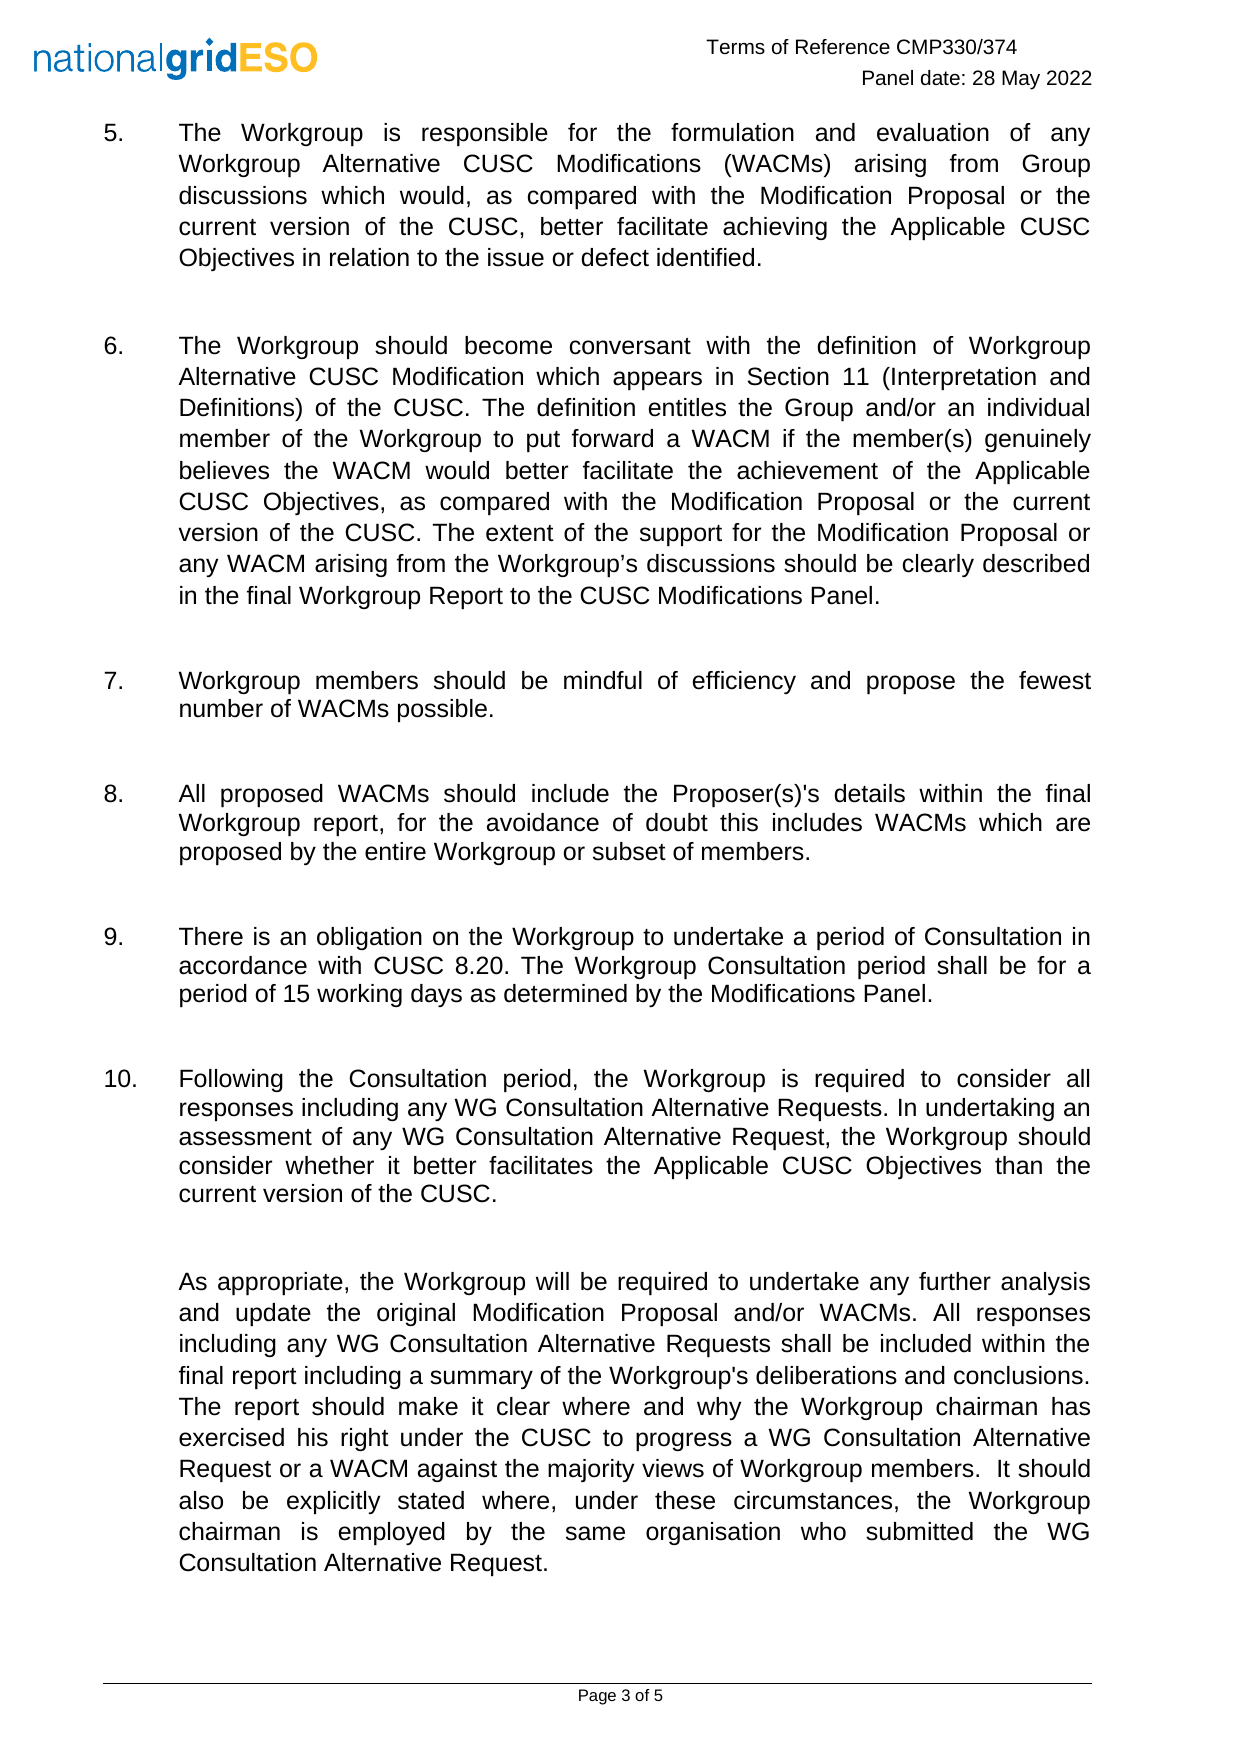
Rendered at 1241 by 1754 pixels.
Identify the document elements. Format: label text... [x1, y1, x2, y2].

list Following the Consultation period, the Workgroup is required to consider all responses including any WG Consultation Alternative Requests. In undertaking an assessment of any WG Consultation Alternative Request, the Workgroup should consider whether it better facilitates the Applicable CUSC Objectives than the current version of the CUSC. [103, 1064, 1092, 1208]
list There is an obligation on the Workgroup to undertake a period of Consultation in accordance with CUSC 8.20. The Workgroup Consultation period shall be for a period of 15 working days as determined by the Modifications Panel. [103, 922, 1092, 1008]
text As appropriate, the Workgroup will be required to undertake any further analysis and update the original Modification Proposal and/or WACMs. All responses including any WG Consultation Alternative Requests shall be included within the final report including a summary of the Workgroup's deliberations and conclusions. The report should make it clear where and why the Workgroup chairman has exercised his right under the CUSC to progress a WG Consultation Alternative Request or a WACM against the majority views of Workgroup members. It should also be explicitly stated where, under these circumstances, the Workgroup chairman is employed by the same organisation who submitted the WG Consultation Alternative Request. [178, 1264, 1092, 1577]
list Workgroup members should be mindful of efficiency and propose the fewest number of WACMs possible. [103, 666, 1092, 723]
list The Workgroup should become conversant with the definition of Workgroup Alternative CUSC Modification which appears in Section 11 (Interpretation and Definitions) of the CUSC. The definition entitles the Group and/or an individual member of the Workgroup to put forward a WACM if the member(s) genuinely believes the WACM would better facilitate the achievement of the Applicable CUSC Objectives, as compared with the Modification Proposal or the current version of the CUSC. The extent of the support for the Modification Proposal or any WACM arising from the Workgroup’s discussions should be clearly described in the final Workgroup Report to the CUSC Modifications Panel. [103, 328, 1092, 609]
list The Workgroup is responsible for the formulation and evaluation of any Workgroup Alternative CUSC Modifications (WACMs) arising from Group discussions which would, as compared with the Modification Proposal or the current version of the CUSC, better facilitate achieving the Applicable CUSC Objectives in relation to the issue or defect identified. [103, 116, 1092, 272]
list All proposed WACMs should include the Proposer(s)'s details within the final Workgroup report, for the avoidance of doubt this includes WACMs which are proposed by the entire Workgroup or subset of members. [103, 779, 1092, 866]
